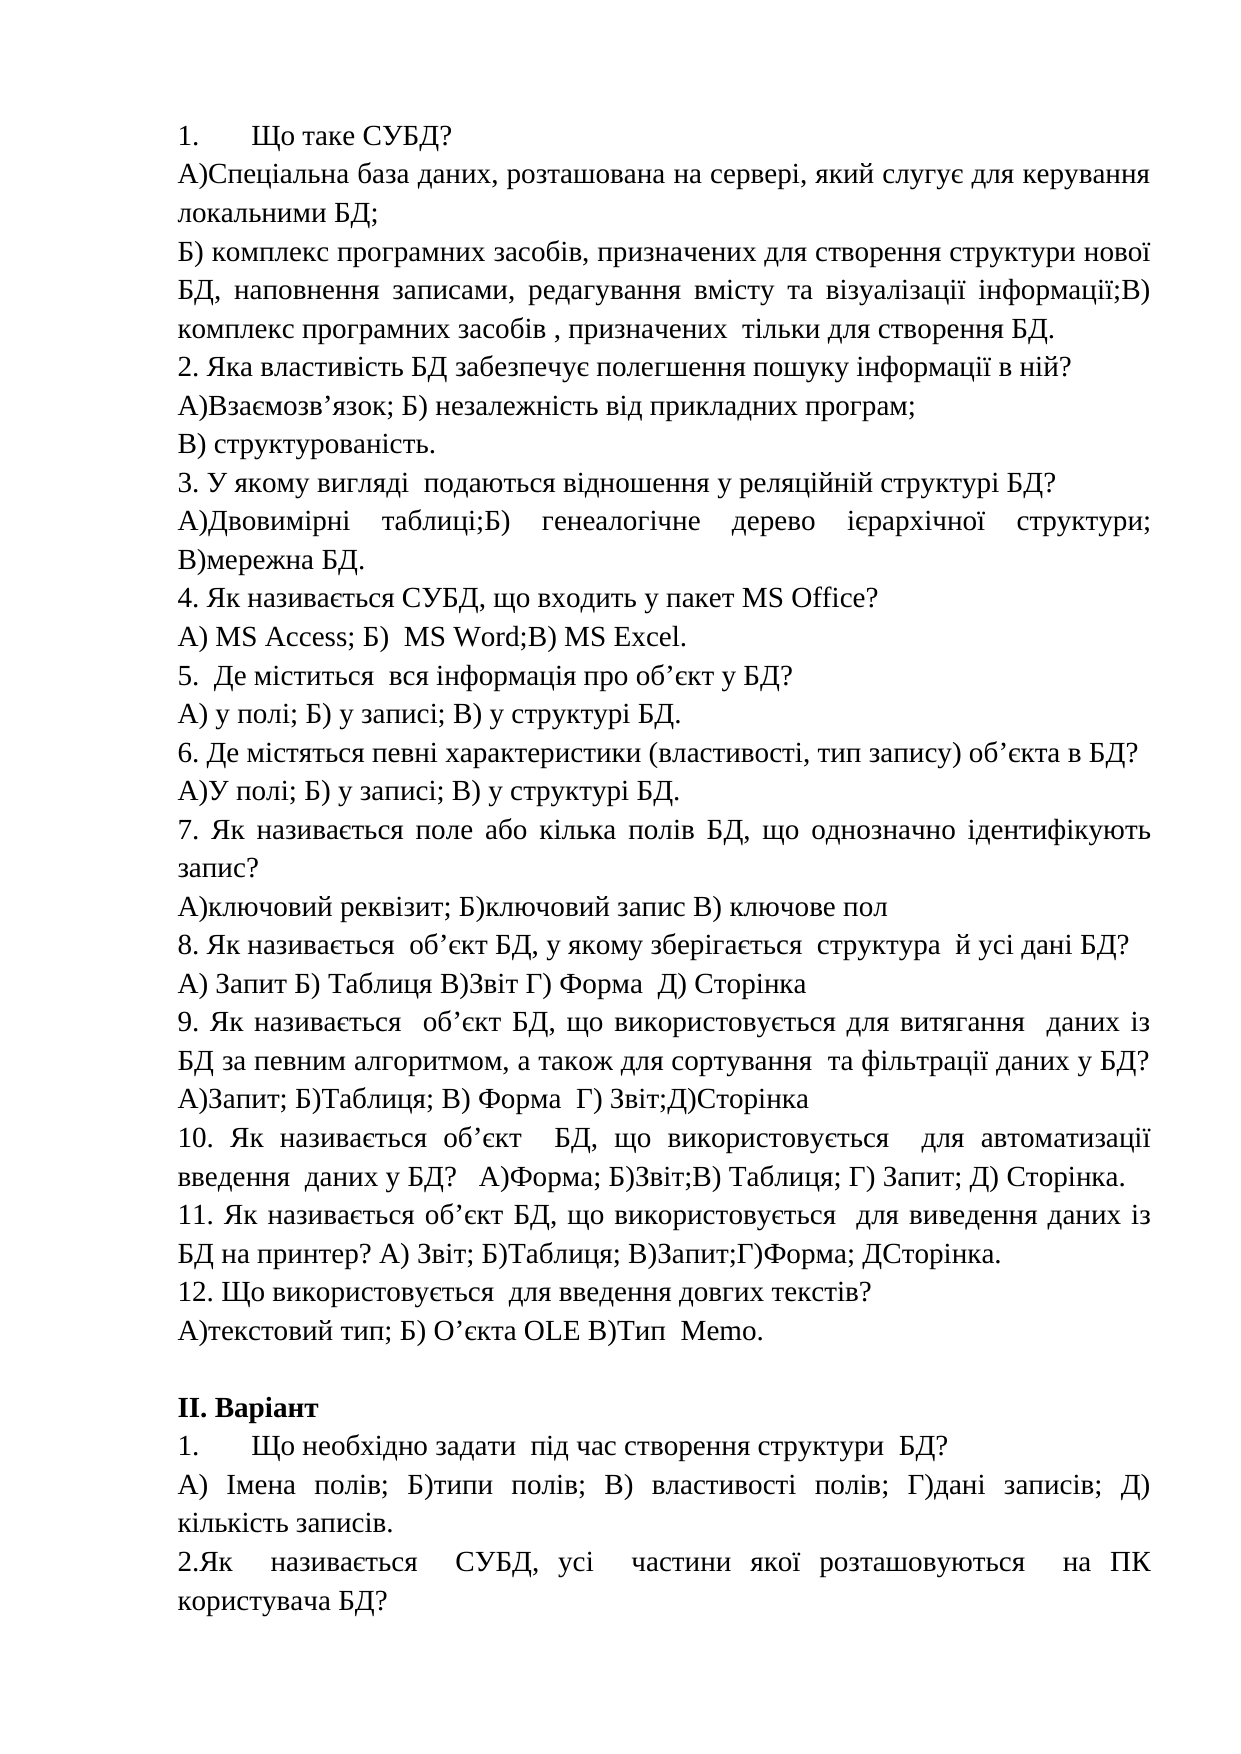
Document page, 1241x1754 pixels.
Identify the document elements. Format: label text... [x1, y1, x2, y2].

text 8. Як називається об’єкт БД, у якому зберігається структура й усі дані БД? [177, 927, 1152, 961]
text А)Спеціальна база даних, розташована на сервері, який слугує для керування локальними БД; [177, 157, 1152, 229]
text А)Двовимірні таблиці;Б) генеалогічне дерево ієрархічної структури; В)мережна БД. [177, 503, 1152, 576]
text В) структурованість. [177, 426, 1152, 460]
text 9. Як називається об’єкт БД, що використовується для витягання даних із БД за певним алгоритмом, а також для сортування та фільтрації даних у БД? А)Запит; Б)Таблиця; В) Форма Г) Звіт;Д)Сторінка [177, 1004, 1152, 1115]
text 7. Як називається поле або кілька полів БД, що однозначно ідентифікують запис? [177, 812, 1152, 884]
text 12. Що використовується для введення довгих текстів? [177, 1274, 1152, 1308]
text 11. Як називається об’єкт БД, що використовується для виведення даних із БД на принтер? А) Звіт; Б)Таблиця; В)Запит;Г)Форма; ДСторінка. [177, 1197, 1152, 1269]
text 4. Як називається СУБД, що входить у пакет MS Office? [177, 581, 1152, 614]
text А) у полі; Б) у записі; В) у структурі БД. [177, 696, 1152, 730]
text 1. Що необхідно задати під час створення структури БД? [177, 1428, 1152, 1462]
text ІІ. Варіант [177, 1390, 1152, 1423]
text А) Запит Б) Таблиця В)Звіт Г) Форма Д) Сторінка [177, 966, 1152, 999]
text 1. Що таке СУБД? [177, 118, 1152, 152]
text A) MS Access; Б) MS Word;B) MS Excel. [177, 619, 1152, 653]
text 10. Як називається об’єкт БД, що використовується для автоматизації введення даних у БД? А)Форма; Б)Звіт;В) Таблиця; Г) Запит; Д) Сторінка. [177, 1120, 1152, 1192]
text А)У полі; Б) у записі; В) у структурі БД. [177, 773, 1152, 807]
text А)ключовий реквізит; Б)ключовий запис В) ключове пол [177, 889, 1152, 922]
text А)текстовий тип; Б) О’єкта ОLE B)Тип Memo. [177, 1313, 1152, 1346]
text Б) комплекс програмних засобів, призначених для створення структури нової БД, наповнення записами, редагування вмісту та візуалізації інформації;В) комплекс програмних засобів , призначених тільки для створення БД. [177, 234, 1152, 344]
text 3. У якому вигляді подаються відношення у реляційній структурі БД? [177, 465, 1152, 498]
text 5. Де міститься вся інформація про об’єкт у БД? [177, 658, 1152, 691]
text 2. Яка властивість БД забезпечує полегшення пошуку інформації в ній? [177, 349, 1152, 383]
text А) Імена полів; Б)типи полів; В) властивості полів; Г)дані записів; Д) кількість записів. [177, 1467, 1152, 1539]
text А)Взаємозв’язок; Б) незалежність від прикладних програм; [177, 388, 1152, 421]
text 6. Де містяться певні характеристики (властивості, тип запису) об’єкта в БД? [177, 735, 1152, 768]
text 2.Як називається СУБД, усі частини якої розташовуються на ПК користувача БД? [177, 1544, 1152, 1616]
